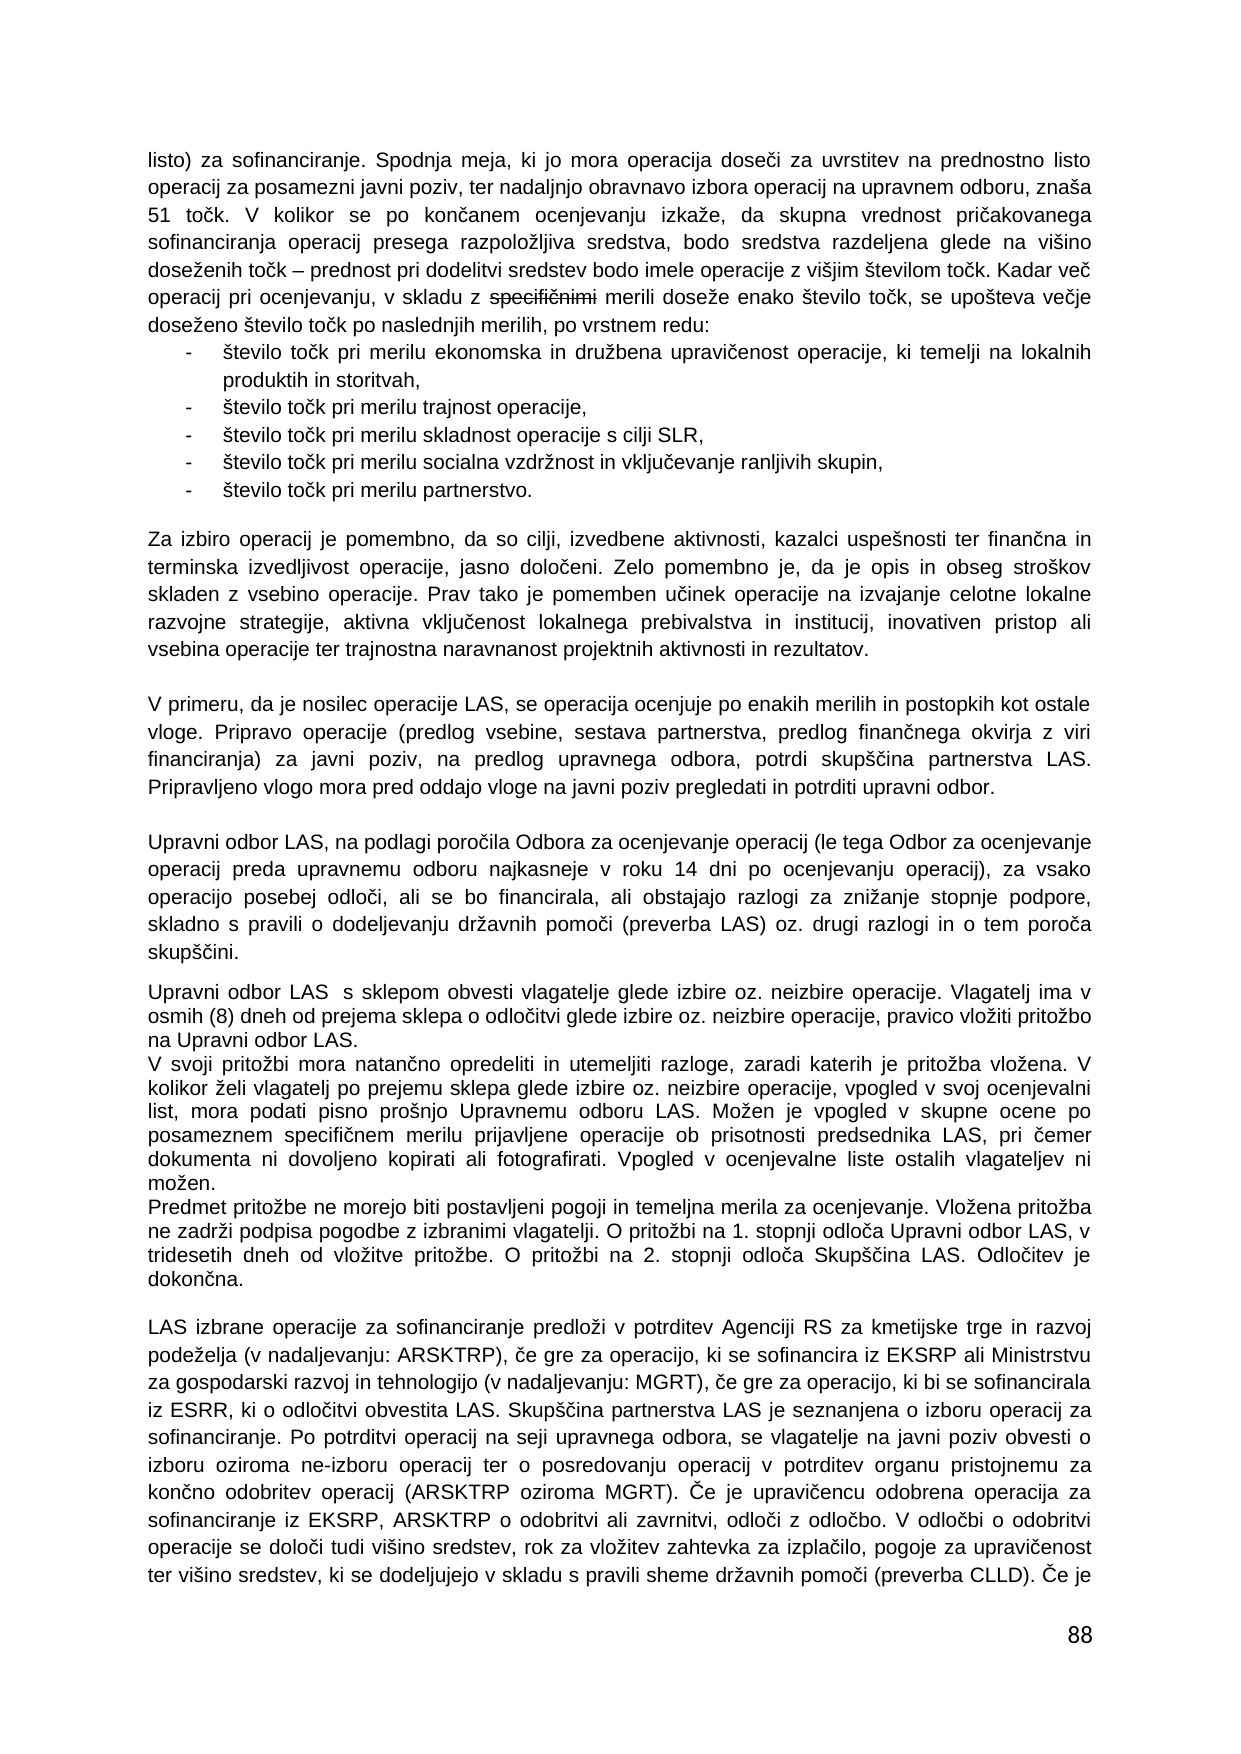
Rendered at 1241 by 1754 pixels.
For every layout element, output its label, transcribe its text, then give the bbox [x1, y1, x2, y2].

text Predmet pritožbe ne morejo biti postavljeni pogoji in temeljna merila za ocenjevanje. Vložena pritožba ne zadrži podpisa pogodbe z izbranimi vlagatelji. O pritožbi na 1. stopnji odloča Upravni odbor LAS, v tridesetih dneh od vložitve pritožbe. O pritožbi na 2. stopnji odloča Skupščina LAS. Odločitev je dokončna. [148, 1195, 1093, 1291]
text V svoji pritožbi mora natančno opredeliti in utemeljiti razloge, zaradi katerih je pritožba vložena. V kolikor želi vlagatelj po prejemu sklepa glede izbire oz. neizbire operacije, vpogled v svoj ocenjevalni list, mora podati pisno prošnjo Upravnemu odboru LAS. Možen je vpogled v skupne ocene po posameznem specifičnem merilu prijavljene operacije ob prisotnosti predsednika LAS, pri čemer dokumenta ni dovoljeno kopirati ali fotografirati. Vpogled v ocenjevalne liste ostalih vlagateljev ni možen. [148, 1051, 1093, 1195]
text Upravni odbor LAS, na podlagi poročila Odbora za ocenjevanje operacij (le tega Odbor za ocenjevanje operacij preda upravnemu odboru najkasneje v roku 14 dni po ocenjevanju operacij), za vsako operacijo posebej odloči, ali se bo financirala, ali obstajajo razlogi za znižanje stopnje podpore, skladno s pravili o dodeljevanju državnih pomoči (preverba LAS) oz. drugi razlogi in o tem poroča skupščini. [148, 829, 1093, 963]
list število točk pri merilu skladnost operacije s cilji SLR, [185, 423, 1093, 447]
text Upravni odbor LAS s sklepom obvesti vlagatelje glede izbire oz. neizbire operacije. Vlagatelj ima v osmih (8) dneh od prejema sklepa o odločitvi glede izbire oz. neizbire operacije, pravico vložiti pritožbo na Upravni odbor LAS. [148, 979, 1093, 1051]
list število točk pri merilu partnerstvo. [185, 478, 1093, 502]
text Za izbiro operacij je pomembno, da so cilji, izvedbene aktivnosti, kazalci uspešnosti ter finančna in terminska izvedljivost operacije, jasno določeni. Zelo pomembno je, da je opis in obseg stroškov skladen z vsebino operacije. Prav tako je pomemben učinek operacije na izvajanje celotne lokalne razvojne strategije, aktivna vključenost lokalnega prebivalstva in institucij, inovativen pristop ali vsebina operacije ter trajnostna naravnanost projektnih aktivnosti in rezultatov. [148, 527, 1093, 661]
text V primeru, da je nosilec operacije LAS, se operacija ocenjuje po enakih merilih in postopkih kot ostale vloge. Pripravo operacije (predlog vsebine, sestava partnerstva, predlog finančnega okvirja z viri financiranja) za javni poziv, na predlog upravnega odbora, potrdi skupščina partnerstva LAS. Pripravljeno vlogo mora pred oddajo vloge na javni poziv pregledati in potrditi upravni odbor. [148, 692, 1093, 798]
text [148, 148, 1093, 337]
list število točk pri merilu socialna vzdržnost in vključevanje ranljivih skupin, [185, 450, 1093, 474]
list število točk pri merilu ekonomska in družbena upravičenost operacije, ki temelji na lokalnih produktih in storitvah, [185, 340, 1093, 392]
list število točk pri merilu trajnost operacije, [185, 395, 1093, 419]
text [148, 1315, 1093, 1586]
